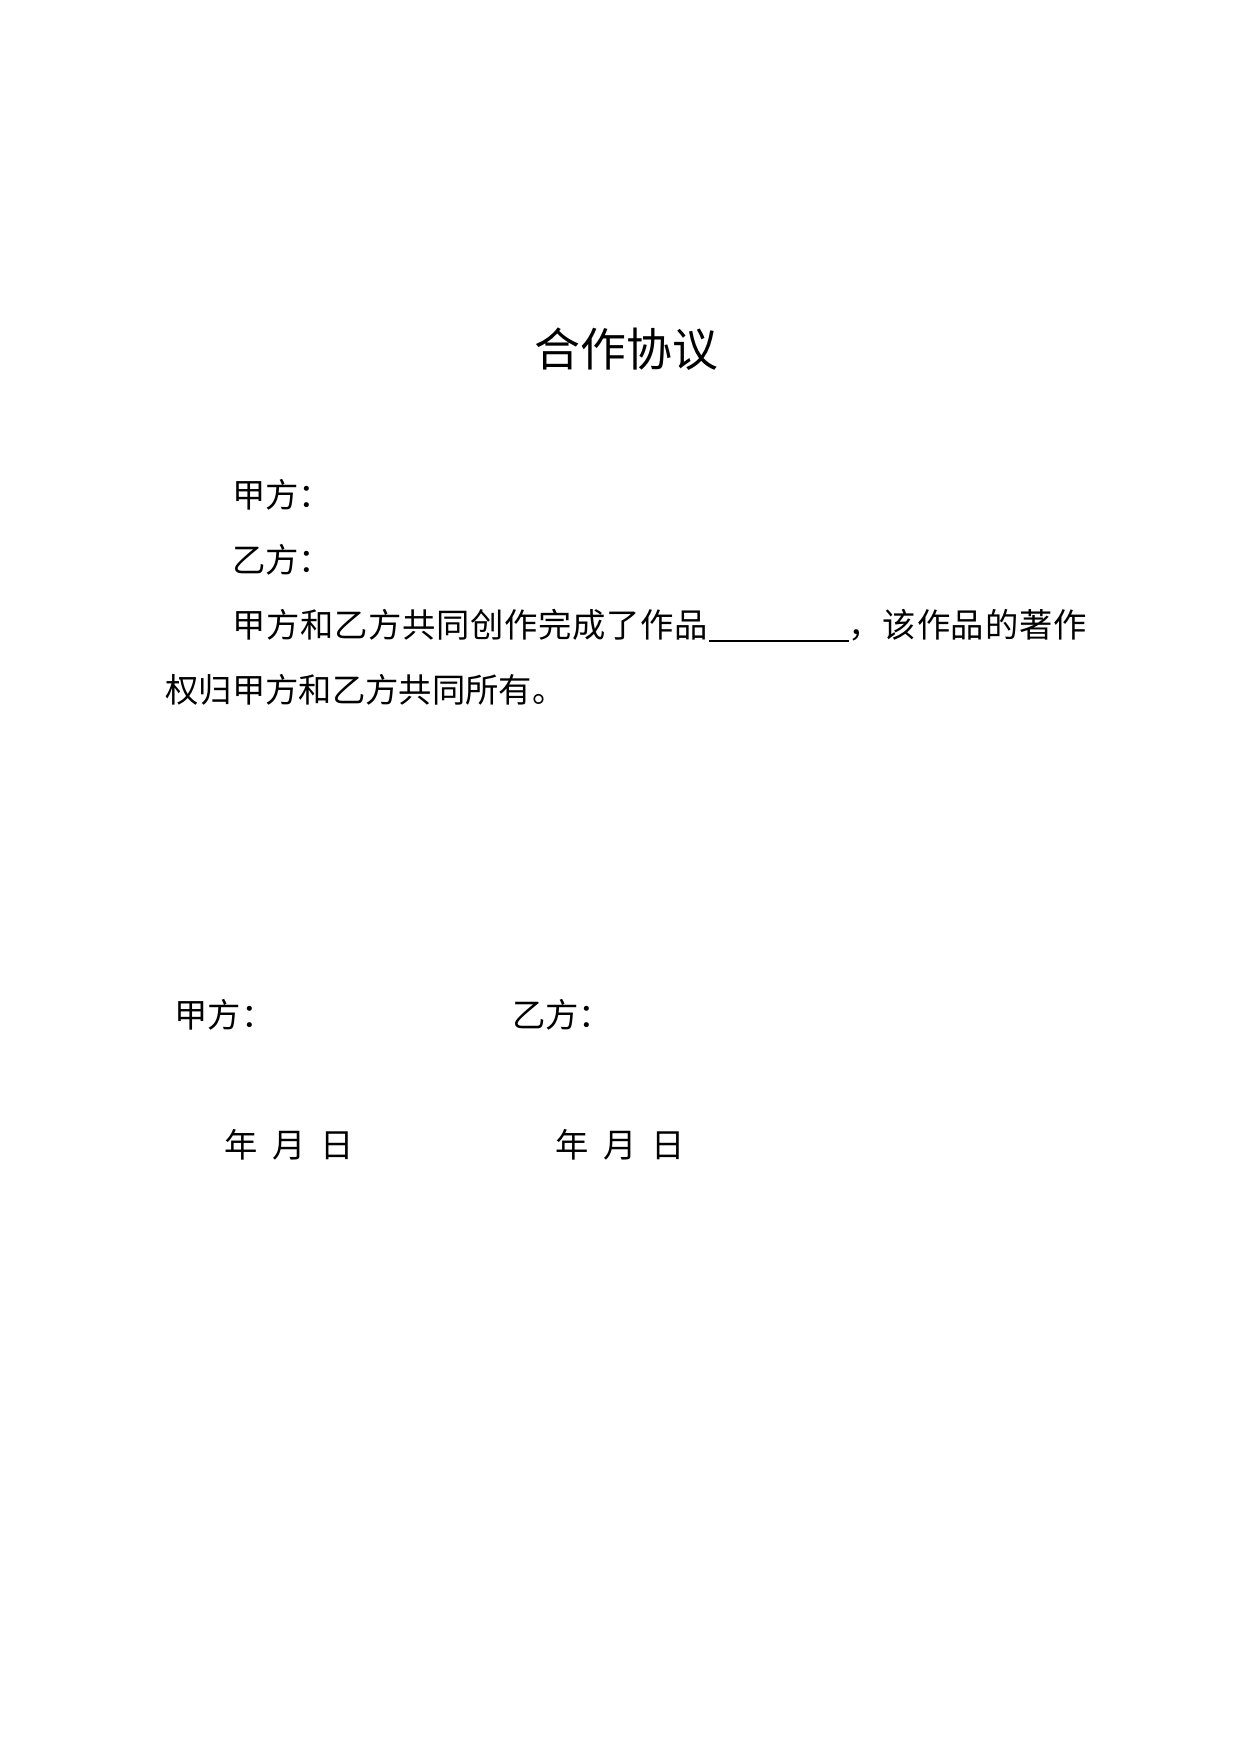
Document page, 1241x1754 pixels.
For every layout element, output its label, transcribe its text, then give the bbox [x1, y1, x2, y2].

text 合作协议 [165, 298, 1087, 395]
text 甲方： [165, 460, 1087, 525]
text 甲方： 乙方： [165, 980, 1087, 1045]
text 年 月 日 年 月 日 [165, 1110, 1087, 1175]
text 甲方和乙方共同创作完成了作品 ，该作品的著作权归甲方和乙方共同所有。 [165, 590, 1087, 720]
text 乙方： [165, 525, 1087, 590]
